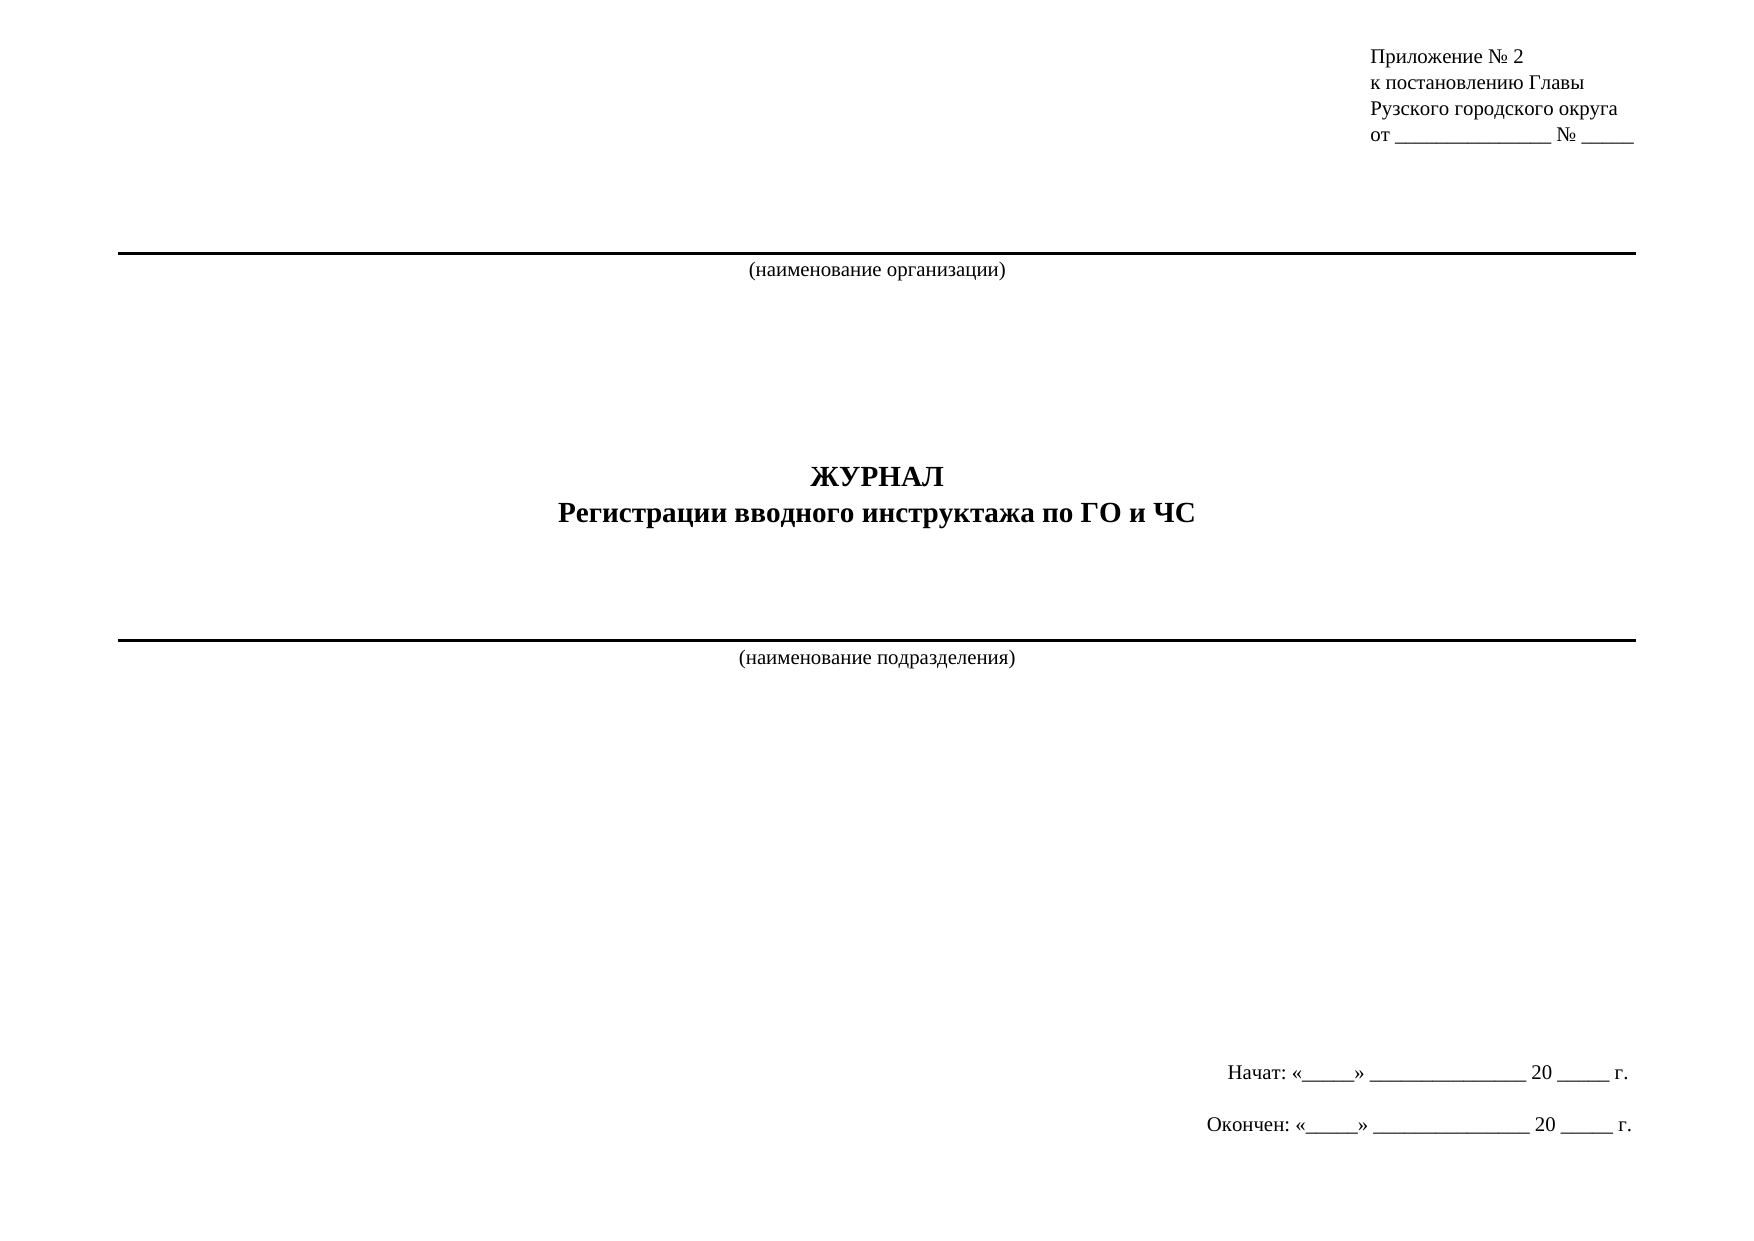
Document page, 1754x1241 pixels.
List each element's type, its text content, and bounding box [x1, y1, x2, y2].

list Рузского городского округа [118, 96, 1636, 120]
text Регистрации вводного инструктажа по ГО и ЧС [118, 495, 1636, 529]
text Начат: «_____» _______________ 20 _____ г. [118, 1060, 1636, 1084]
text ЖУРНАЛ [118, 459, 1636, 493]
list Приложение № 2 [118, 44, 1636, 68]
text Окончен: «_____» _______________ 20 _____ г. [118, 1112, 1636, 1136]
list к постановлению Главы [118, 70, 1636, 94]
text (наименование подразделения) [118, 645, 1636, 669]
list (наименование организации) [118, 257, 1636, 281]
list от _______________ № _____ [118, 122, 1636, 146]
